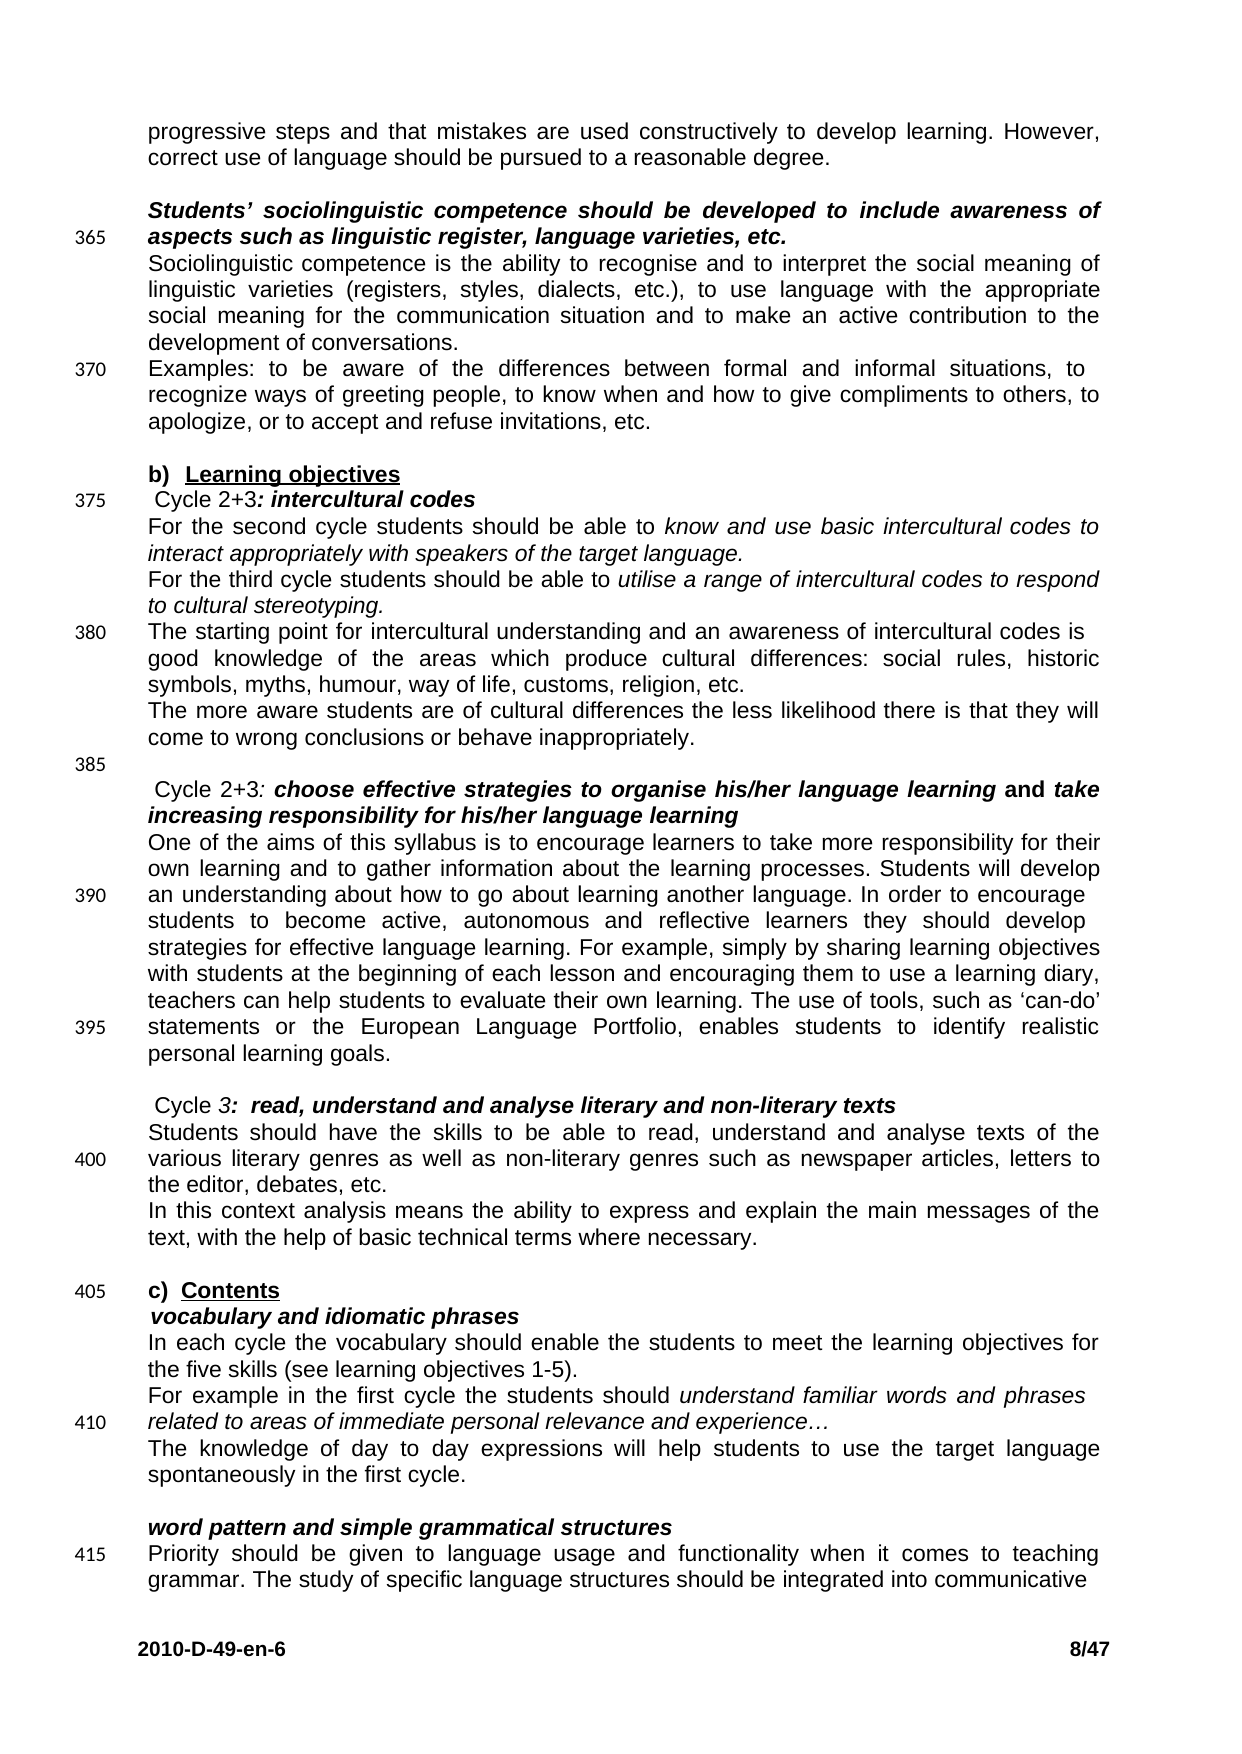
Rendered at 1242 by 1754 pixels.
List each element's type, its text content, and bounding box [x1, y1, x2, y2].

text word pattern and simple grammatical structures [148, 1514, 679, 1540]
text For the third cycle students should be able to utilise a range of intercultural codes to respond to cultural stereotyping. [148, 566, 1100, 619]
text Sociolinguistic competence is the ability to recognise and to interpret the social meaning of linguistic varieties (registers, styles, dialects, etc.), to use language with the appropriate social meaning for the communication situation and to make an active contribution to the development of conversations. [148, 250, 1100, 356]
text Cycle 2+3: choose effective strategies to organise his/her language learning and take increasing responsibility for his/her language learning [148, 776, 1100, 829]
text vocabulary and idiomatic phrases [150, 1303, 531, 1329]
text related to areas of immediate personal relevance and experience… [148, 1408, 837, 1435]
text One of the aims of this syllabus is to encourage learners to take more responsibility for their own learning and to gather information about the learning processes. Students will develop an understanding about how to go about learning another language. In order to encourage [148, 829, 1100, 908]
text Examples: to be aware of the differences between formal and informal situations, to [148, 356, 1100, 381]
text Students’ sociolinguistic competence should be developed to include awareness of aspects such as linguistic register, language varieties, etc. [148, 197, 1100, 249]
text progressive steps and that mistakes are used constructively to develop learning. However, correct use of language should be pursued to a reasonable degree. [148, 118, 1100, 171]
text Cycle 2+3: intercultural codes [154, 487, 483, 513]
text For the second cycle students should be able to know and use basic intercultural codes to interact appropriately with speakers of the target language. [148, 513, 1100, 566]
text The knowledge of day to day expressions will help students to use the target language spontaneously in the first cycle. [148, 1435, 1100, 1488]
text good knowledge of the areas which produce cultural differences: social rules, historic symbols, myths, humour, way of life, customs, religion, etc. [148, 644, 1100, 697]
text Cycle 3: read, understand and analyse literary and non-literary texts [154, 1092, 904, 1118]
text strategies for effective language learning. For example, simply by sharing learning objectives with students at the beginning of each lesson and encouraging them to use a learning diary, teachers can help students to evaluate their own learning. The use of tools, such as ‘can-do’ statements or the European Language Portfolio, enables students to identify realistic personal learning goals. [148, 934, 1100, 1066]
text recognize ways of greeting people, to know when and how to give compliments to others, to apologize, or to accept and refuse invitations, etc. [148, 381, 1100, 434]
text Students should have the skills to be able to read, understand and analyse texts of the various literary genres as well as non-literary genres such as newspaper articles, letters to the editor, debates, etc. [148, 1118, 1100, 1197]
text For example in the first cycle the students should understand familiar words and phrases [148, 1382, 1099, 1408]
text The starting point for intercultural understanding and an awareness of intercultural codes is [148, 619, 1100, 644]
text The more aware students are of cultural differences the less likelihood there is that they will come to wrong conclusions or behave inappropriately. [148, 697, 1100, 750]
text students to become active, autonomous and reflective learners they should develop [148, 908, 1099, 934]
text Priority should be given to language usage and functionality when it comes to teaching grammar. The study of specific language structures should be integrated into communicative [148, 1540, 1100, 1593]
text b) Learning objectives [148, 461, 408, 487]
text In each cycle the vocabulary should enable the students to meet the learning objectives for the five skills (see learning objectives 1-5). [148, 1330, 1100, 1382]
text c) Contents [148, 1277, 287, 1303]
text In this context analysis means the ability to express and explain the main messages of the text, with the help of basic technical terms where necessary. [148, 1198, 1100, 1251]
